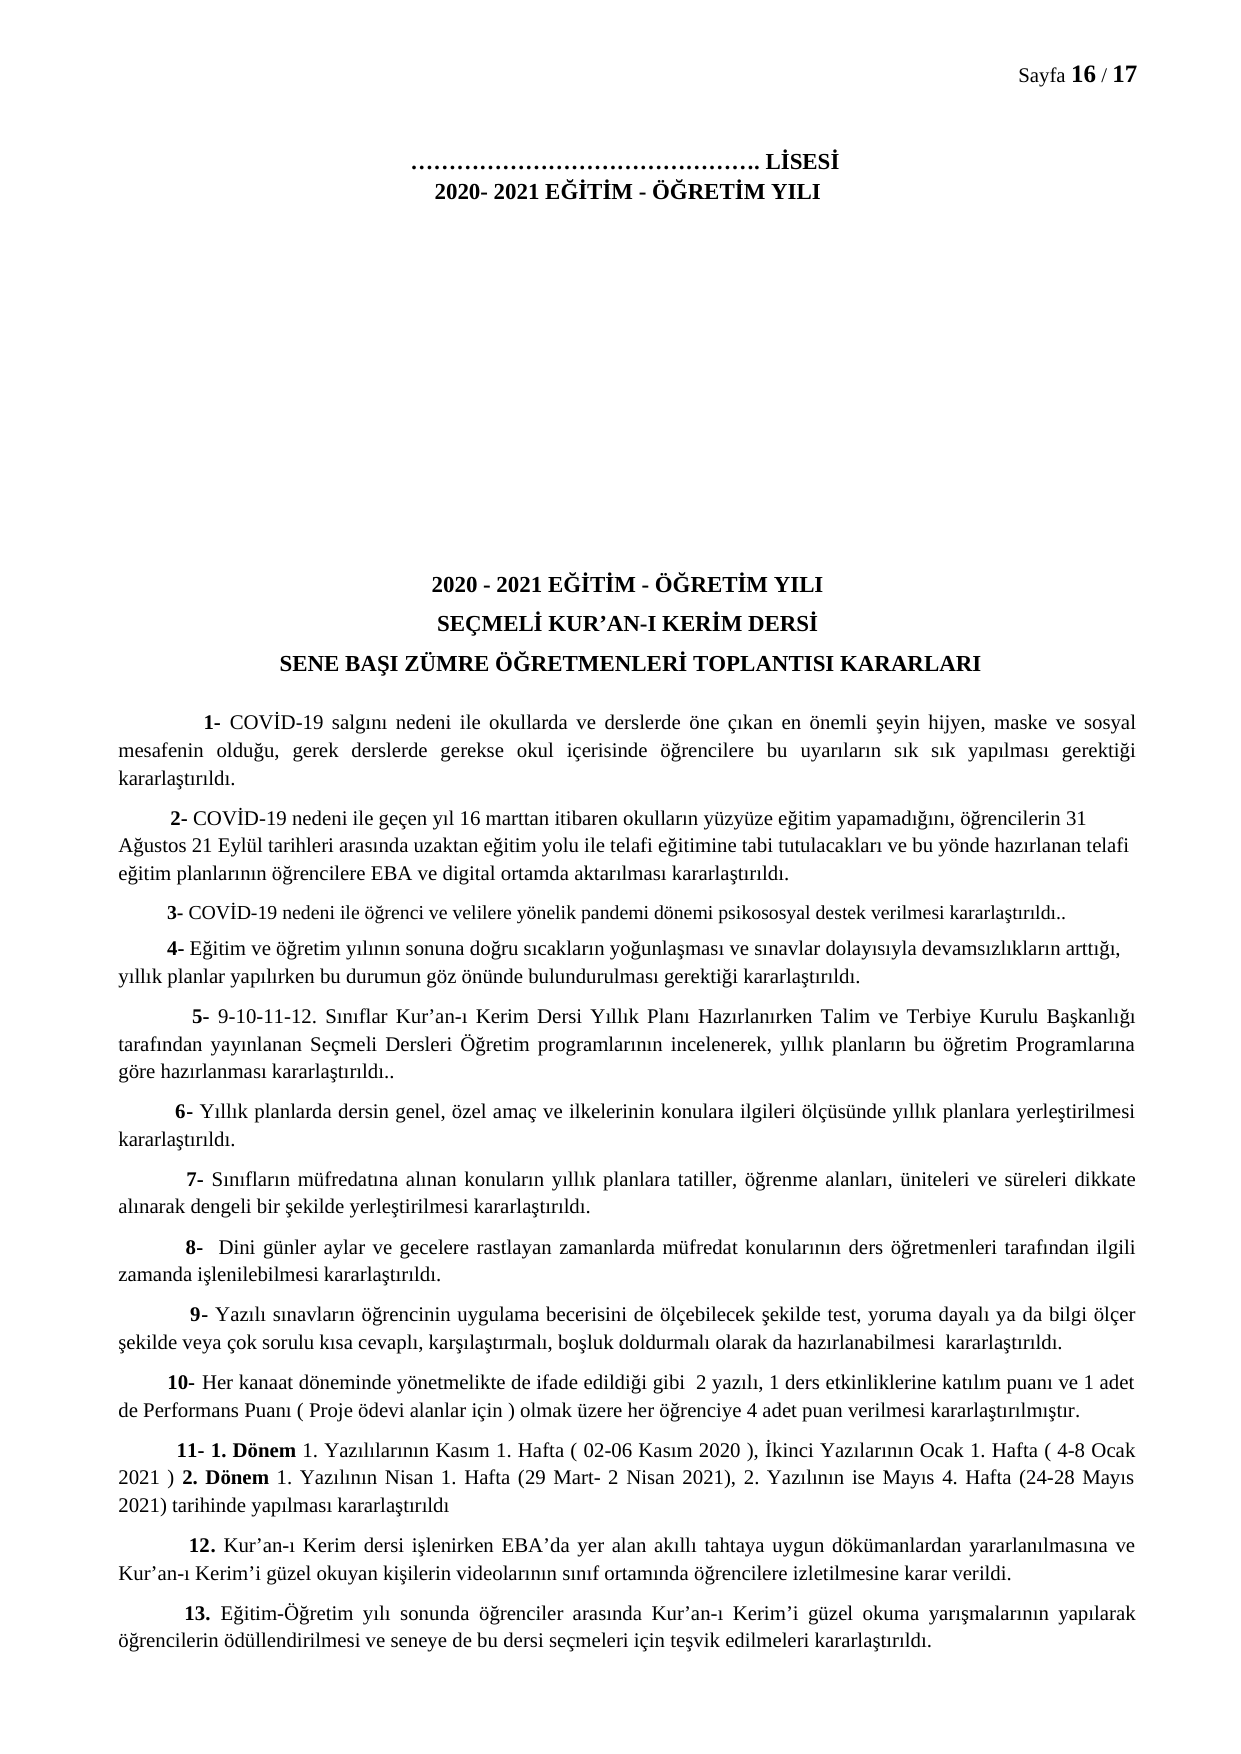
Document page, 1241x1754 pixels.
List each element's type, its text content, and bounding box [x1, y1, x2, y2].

text SENE BAŞI ZÜMRE ÖĞRETMENLERİ TOPLANTISI KARARLARI [118, 650, 1137, 676]
text 6- Yıllık planlarda dersin genel, özel amaç ve ilkelerinin konulara ilgileri ölçüsünde yıllık planlara yerleştirilmesi kararlaştırıldı. [89, 1099, 1137, 1151]
text 5- 9-10-11-12. Sınıflar Kur’an-ı Kerim Dersi Yıllık Planı Hazırlanırken Talim ve Terbiye Kurulu Başkanlığı tarafından yayınlanan Seçmeli Dersleri Öğretim programlarının incelenerek, yıllık planların bu öğretim Programlarına göre hazırlanması kararlaştırıldı.. [89, 1004, 1137, 1083]
text 9- Yazılı sınavların öğrencinin uygulama becerisini de ölçebilecek şekilde test, yoruma dayalı ya da bilgi ölçer şekilde veya çok sorulu kısa cevaplı, karşılaştırmalı, boşluk doldurmalı olarak da hazırlanabilmesi kararlaştırıldı. [89, 1302, 1137, 1354]
text 11- 1. Dönem 1. Yazılılarının Kasım 1. Hafta ( 02-06 Kasım 2020 ), İkinci Yazılarının Ocak 1. Hafta ( 4-8 Ocak 2021 ) 2. Dönem 1. Yazılının Nisan 1. Hafta (29 Mart- 2 Nisan 2021), 2. Yazılının ise Mayıs 4. Hafta (24-28 Mayıs 2021) tarihinde yapılması kararlaştırıldı [89, 1438, 1137, 1517]
text ………………………………………. LİSESİ 2020- 2021 EĞİTİM - ÖĞRETİM YILI [118, 148, 1137, 204]
text 2020 - 2021 EĞİTİM - ÖĞRETİM YILI [118, 571, 1137, 597]
text 8- Dini günler aylar ve gecelere rastlayan zamanlarda müfredat konularının ders öğretmenleri tarafından ilgili zamanda işlenilebilmesi kararlaştırıldı. [118, 1234, 1137, 1286]
text 1- COVİD-19 salgını nedeni ile okullarda ve derslerde öne çıkan en önemli şeyin hijyen, maske ve sosyal mesafenin olduğu, gerek derslerde gerekse okul içerisinde öğrencilere bu uyarıların sık sık yapılması gerektiği kararlaştırıldı. [89, 710, 1137, 789]
text SEÇMELİ KUR’AN-I KERİM DERSİ [118, 610, 1137, 637]
text 2- COVİD-19 nedeni ile geçen yıl 16 marttan itibaren okulların yüzyüze eğitim yapamadığını, öğrencilerin 31 Ağustos 21 Eylül tarihleri arasında uzaktan eğitim yolu ile telafi eğitimine tabi tutulacakları ve bu yönde hazırlanan telafi eğitim planlarının öğrencilere EBA ve digital ortamda aktarılması kararlaştırıldı. [89, 806, 1137, 885]
text 3- COVİD-19 nedeni ile öğrenci ve velilere yönelik pandemi dönemi psikososyal destek verilmesi kararlaştırıldı.. [89, 901, 1137, 924]
text 12. Kur’an-ı Kerim dersi işlenirken EBA’da yer alan akıllı tahtaya uygun dökümanlardan yararlanılmasına ve Kur’an-ı Kerim’i güzel okuyan kişilerin videolarının sınıf ortamında öğrencilere izletilmesine karar verildi. [89, 1533, 1137, 1585]
text 10- Her kanaat döneminde yönetmelikte de ifade edildiği gibi 2 yazılı, 1 ders etkinliklerine katılım puanı ve 1 adet de Performans Puanı ( Proje ödevi alanlar için ) olmak üzere her öğrenciye 4 adet puan verilmesi kararlaştırılmıştır. [89, 1370, 1137, 1422]
text 7- Sınıfların müfredatına alınan konuların yıllık planlara tatiller, öğrenme alanları, üniteleri ve süreleri dikkate alınarak dengeli bir şekilde yerleştirilmesi kararlaştırıldı. [118, 1167, 1137, 1218]
text 13. Eğitim-Öğretim yılı sonunda öğrenciler arasında Kur’an-ı Kerim’i güzel okuma yarışmalarının yapılarak öğrencilerin ödüllendirilmesi ve seneye de bu dersi seçmeleri için teşvik edilmeleri kararlaştırıldı. [89, 1601, 1137, 1652]
text 4- Eğitim ve öğretim yılının sonuna doğru sıcakların yoğunlaşması ve sınavlar dolayısıyla devamsızlıkların arttığı, yıllık planlar yapılırken bu durumun göz önünde bulundurulması gerektiği kararlaştırıldı. [89, 936, 1137, 988]
